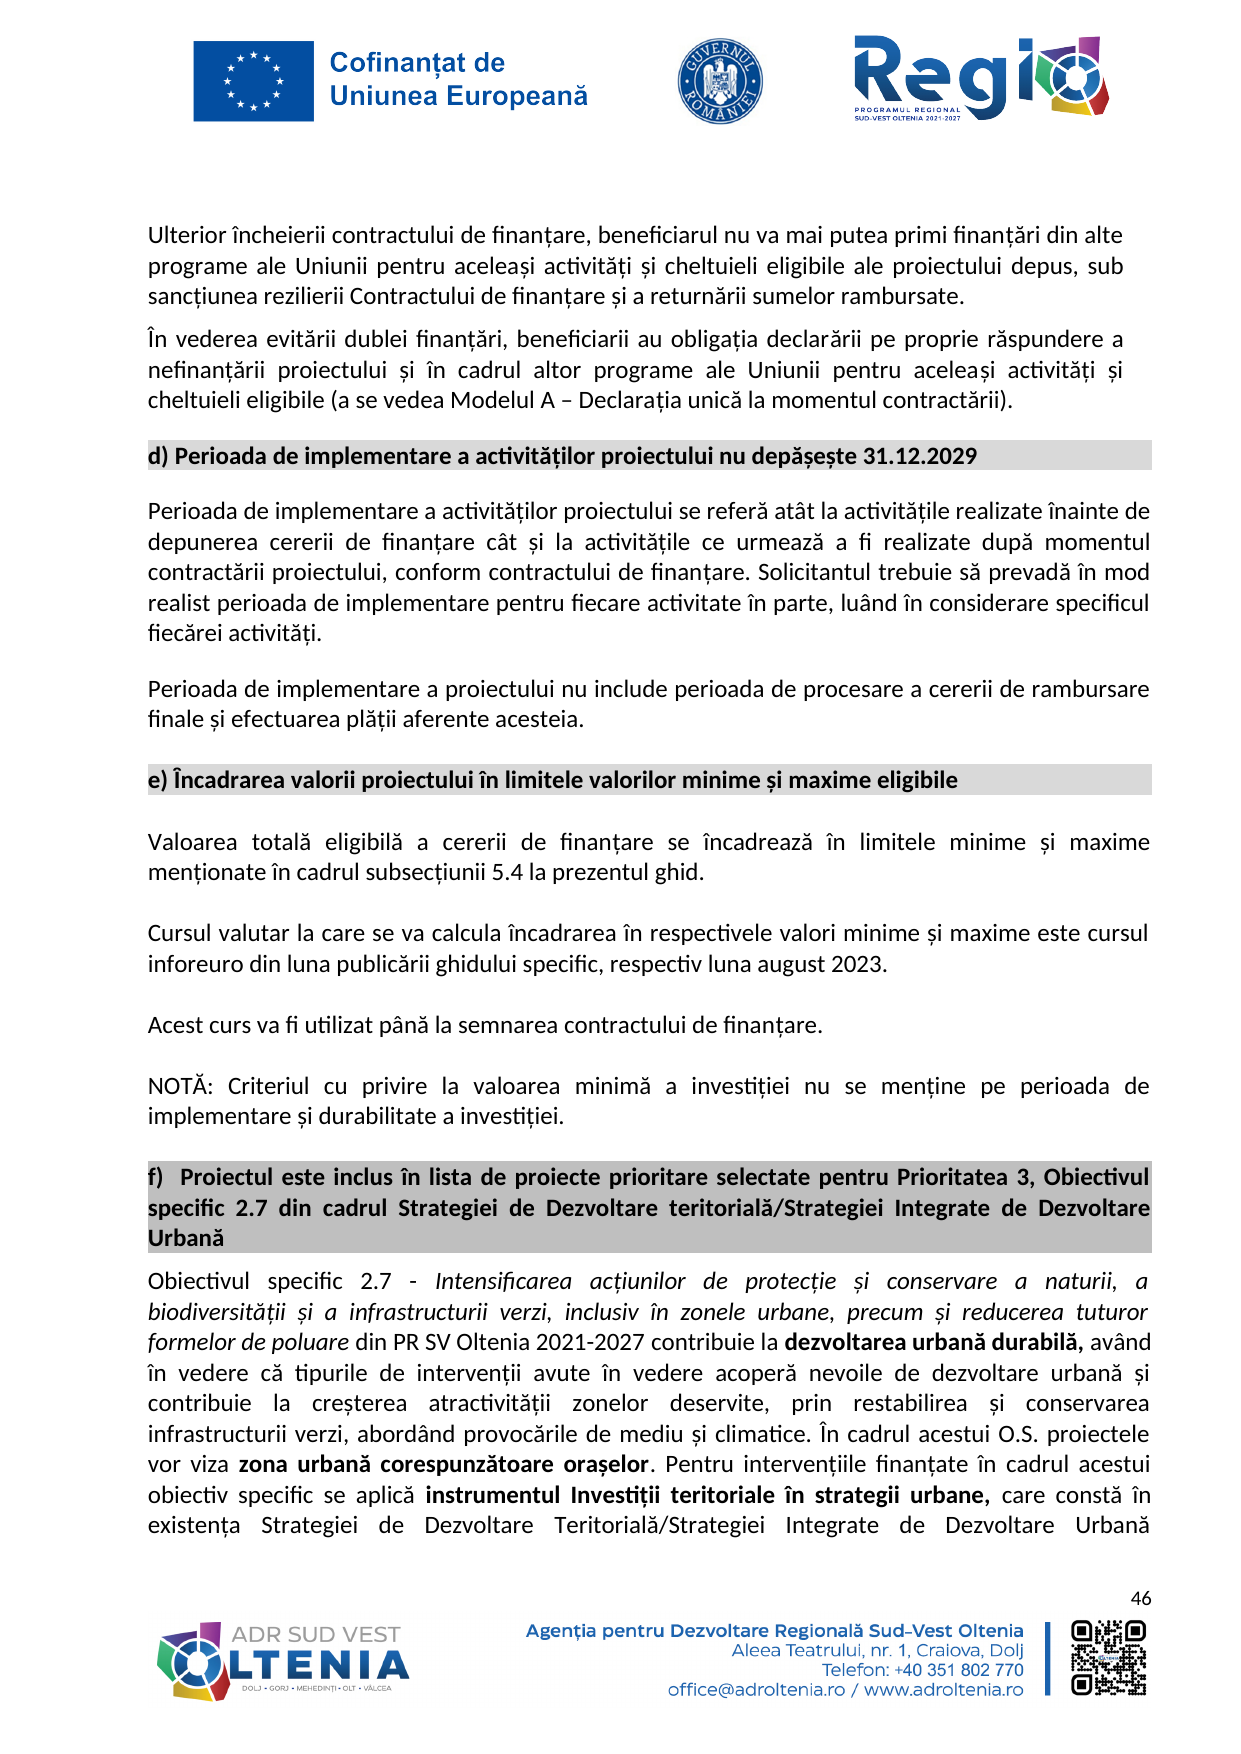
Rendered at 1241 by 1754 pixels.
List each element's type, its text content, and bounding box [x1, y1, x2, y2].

text NOTĂ: Criteriul cu privire la valoarea minimă a investiției nu se menține pe perioada de implementare și durabilitate a investiției. [148, 1070, 1152, 1131]
picture [147, 1611, 1151, 1708]
picture [852, 34, 1111, 124]
text Acest curs va fi utilizat până la semnarea contractului de finanţare. [148, 1009, 1152, 1039]
text Cursul valutar la care se va calcula încadrarea în respectivele valori minime și maxime este cursul inforeuro din luna publicării ghidului specific, respectiv luna august 2023. [148, 917, 1152, 978]
text Ulterior încheierii contractului de finanţare, beneficiarul nu va mai putea primi finanţări din alte programe ale Uniunii pentru aceleaşi activităţi și cheltuieli eligibile ale proiectului depus, sub sancţiunea rezilierii Contractului de finanţare şi a returnării sumelor rambursate. [148, 219, 1124, 311]
text În vederea evitării dublei finanțări, beneficiarii au obligația declarării pe proprie răspundere a nefinanțării proiectului și în cadrul altor programe ale Uniunii pentru aceleaşi activităţi și cheltuieli eligibile (a se vedea Modelul A – Declaraţia unică la momentul contractării). [148, 323, 1124, 415]
picture [188, 36, 590, 125]
text d) Perioada de implementare a activităților proiectului nu depășește 31.12.2029 [148, 440, 1152, 470]
text Perioada de implementare a activităților proiectului se referă atât la activitățile realizate înainte de depunerea cererii de finanțare cât și la activitățile ce urmează a fi realizate după momentul contractării proiectului, conform contractului de finanţare. Solicitantul trebuie să prevadă în mod realist perioada de implementare pentru fiecare activitate în parte, luând în considerare specificul fiecărei activități. [148, 495, 1152, 648]
text Perioada de implementare a proiectului nu include perioada de procesare a cererii de rambursare finale și efectuarea plății aferente acesteia. [148, 673, 1152, 734]
text f) Proiectul este inclus în lista de proiecte prioritare selectate pentru Prioritatea 3, Obiectivul specific 2.7 din cadrul Strategiei de Dezvoltare teritorială/Strategiei Integrate de Dezvoltare Urbană [148, 1161, 1152, 1253]
picture [674, 36, 768, 126]
text e) Ȋncadrarea valorii proiectului în limitele valorilor minime și maxime eligibile [148, 764, 1152, 795]
text Valoarea totală eligibilă a cererii de finanţare se încadrează în limitele minime și maxime menționate în cadrul subsecțiunii 5.4 la prezentul ghid. [148, 826, 1152, 887]
